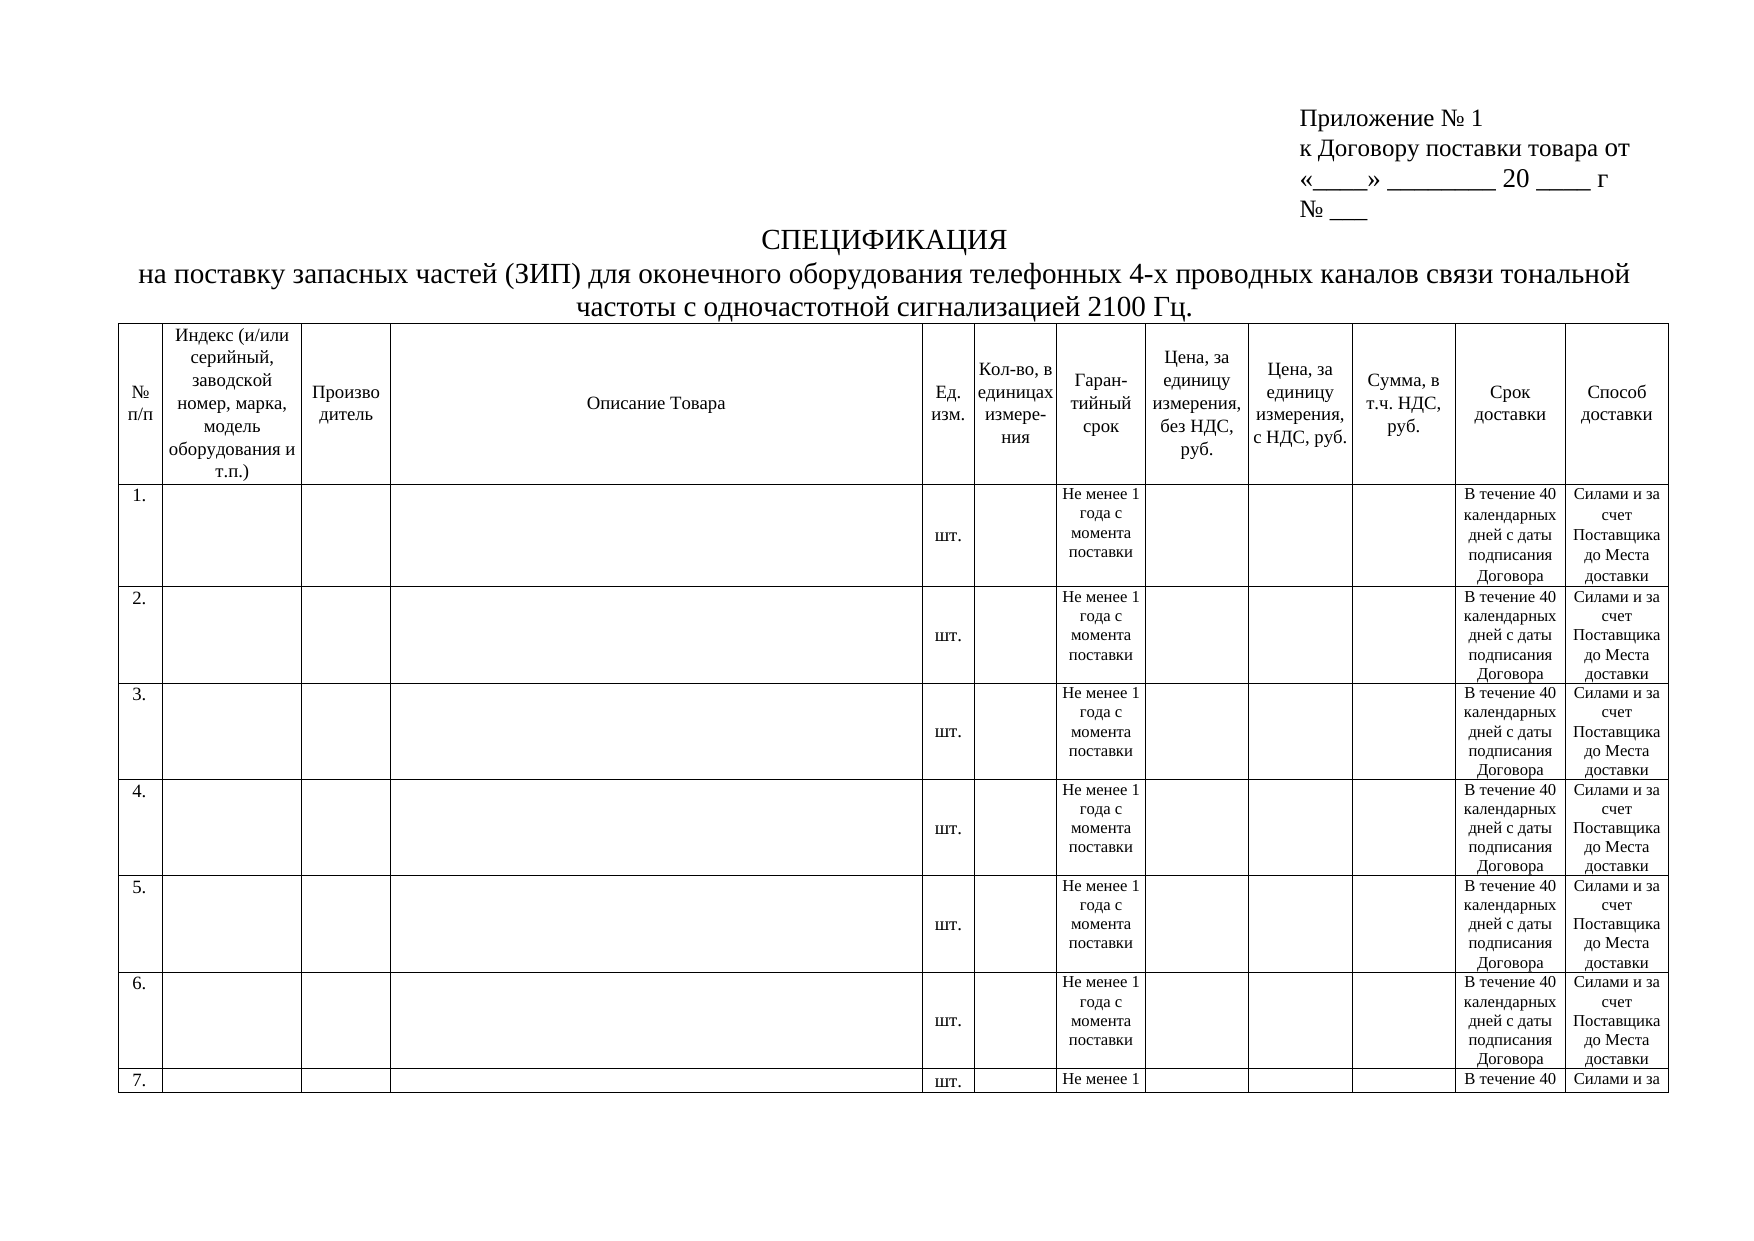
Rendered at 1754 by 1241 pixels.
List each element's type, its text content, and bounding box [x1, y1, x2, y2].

table_header Кол-во, в единицах измере-ния [975, 324, 1056, 484]
table_cell Силами и за счет Поставщика до Места доставки [1566, 485, 1668, 586]
table_cell [391, 1069, 922, 1092]
table_cell Не менее 1 года с момента поставки [1057, 876, 1145, 972]
table_cell [975, 587, 1056, 683]
table_cell [163, 684, 301, 779]
table_cell [1146, 587, 1248, 683]
table_cell [163, 780, 301, 875]
table_header Срок доставки [1456, 324, 1565, 484]
table_cell [1353, 587, 1455, 683]
table_cell [1353, 684, 1455, 779]
table_cell [1249, 485, 1352, 586]
table_cell Силами и за счет Поставщика до Места доставки [1566, 876, 1668, 972]
table_cell [302, 684, 390, 779]
table_cell [1249, 587, 1352, 683]
table_cell [391, 684, 922, 779]
table_cell В течение 40 календарных дней с даты подписания Договора [1456, 780, 1565, 875]
table_cell В течение 40 календарных дней с даты подписания Договора [1456, 684, 1565, 779]
table_header Индекс (и/или серийный, заводской номер, марка, модель оборудования и т.п.) [163, 324, 301, 484]
table_header Сумма, в т.ч. НДС, руб. [1353, 324, 1455, 484]
table_cell [1353, 780, 1455, 875]
text СПЕЦИФИКАЦИЯ [133, 222, 1636, 256]
table_header Ед. изм. [923, 324, 974, 484]
table_cell [1249, 876, 1352, 972]
table_cell Не менее 1 года с момента поставки [1057, 973, 1145, 1068]
table_cell [391, 973, 922, 1068]
table_cell шт. [923, 684, 974, 779]
table_cell [975, 1069, 1056, 1092]
text Приложение № 1 [1299, 103, 1636, 131]
table_header Способ доставки [1566, 324, 1668, 484]
table_cell [391, 485, 922, 586]
table_cell [975, 684, 1056, 779]
table_cell [1146, 780, 1248, 875]
table_cell [119, 876, 162, 972]
table_cell [1249, 780, 1352, 875]
table_cell [163, 485, 301, 586]
table_header № п/п [119, 324, 162, 484]
table_cell [1353, 485, 1455, 586]
table_cell [302, 485, 390, 586]
table_cell шт. [923, 485, 974, 586]
table_cell [1249, 684, 1352, 779]
table_cell [1353, 973, 1455, 1068]
table_cell [975, 780, 1056, 875]
table_cell [1249, 973, 1352, 1068]
table_cell шт. [923, 876, 974, 972]
table_cell [975, 485, 1056, 586]
table_header Гаран-тийный срок [1057, 324, 1145, 484]
text к Договору поставки товара от «____» ________ 20 ____ г [1299, 131, 1636, 194]
table_cell [975, 876, 1056, 972]
table_cell шт. [923, 780, 974, 875]
table_cell В течение 40 календарных дней с даты подписания Договора [1456, 973, 1565, 1068]
table_cell [302, 1069, 390, 1092]
table_cell [119, 485, 162, 586]
table_cell [1146, 684, 1248, 779]
table_cell [391, 780, 922, 875]
table_cell [163, 876, 301, 972]
table_header Произво дитель [302, 324, 390, 484]
table_cell [1146, 1069, 1248, 1092]
table_cell шт. [923, 1069, 974, 1092]
table_cell В течение 40 календарных дней с даты подписания Договора [1456, 485, 1565, 586]
table_cell шт. [923, 973, 974, 1068]
table_cell [119, 684, 162, 779]
table_cell Не менее 1 года с момента поставки [1057, 587, 1145, 683]
table_cell Не менее 1 года с момента поставки [1057, 780, 1145, 875]
table_cell [1146, 876, 1248, 972]
table_cell [302, 973, 390, 1068]
table_cell [163, 973, 301, 1068]
table_cell [119, 1069, 162, 1092]
table_cell [1249, 1069, 1352, 1092]
table_cell [302, 587, 390, 683]
table_cell [163, 587, 301, 683]
table_cell [1146, 485, 1248, 586]
table_cell [163, 1069, 301, 1092]
table_header Цена, за единицу измерения, с НДС, руб. [1249, 324, 1352, 484]
table_cell Силами и за счет Поставщика до Места доставки [1566, 684, 1668, 779]
text № ___ [1299, 194, 1636, 222]
table_cell Не менее 1 года с момента поставки [1057, 684, 1145, 779]
table_header Цена, за единицу измерения, без НДС, руб. [1146, 324, 1248, 484]
table_cell [1353, 876, 1455, 972]
table_cell [119, 587, 162, 683]
table_cell [119, 780, 162, 875]
table_cell [302, 780, 390, 875]
table_cell [975, 973, 1056, 1068]
text на поставку запасных частей (ЗИП) для оконечного оборудования телефонных 4-х проводных каналов связи тональной частоты с одночастотной сигнализацией 2100 Гц. [133, 256, 1636, 323]
table_cell [302, 876, 390, 972]
table_cell [1146, 973, 1248, 1068]
table_cell Силами и за счет Поставщика до Места доставки [1566, 587, 1668, 683]
table_cell шт. [923, 587, 974, 683]
table_cell [119, 973, 162, 1068]
table_cell [1353, 1069, 1455, 1092]
table_cell [391, 876, 922, 972]
table_cell [391, 587, 922, 683]
table_cell Силами и за счет Поставщика до Места доставки [1566, 780, 1668, 875]
table_cell Силами и за счет Поставщика до Места доставки [1566, 973, 1668, 1068]
table_cell Не менее 1 года с момента поставки [1057, 485, 1145, 586]
table_cell В течение 40 календарных дней с даты подписания Договора [1456, 587, 1565, 683]
table_header Описание Товара [391, 324, 922, 484]
table_cell В течение 40 календарных дней с даты подписания Договора [1456, 876, 1565, 972]
